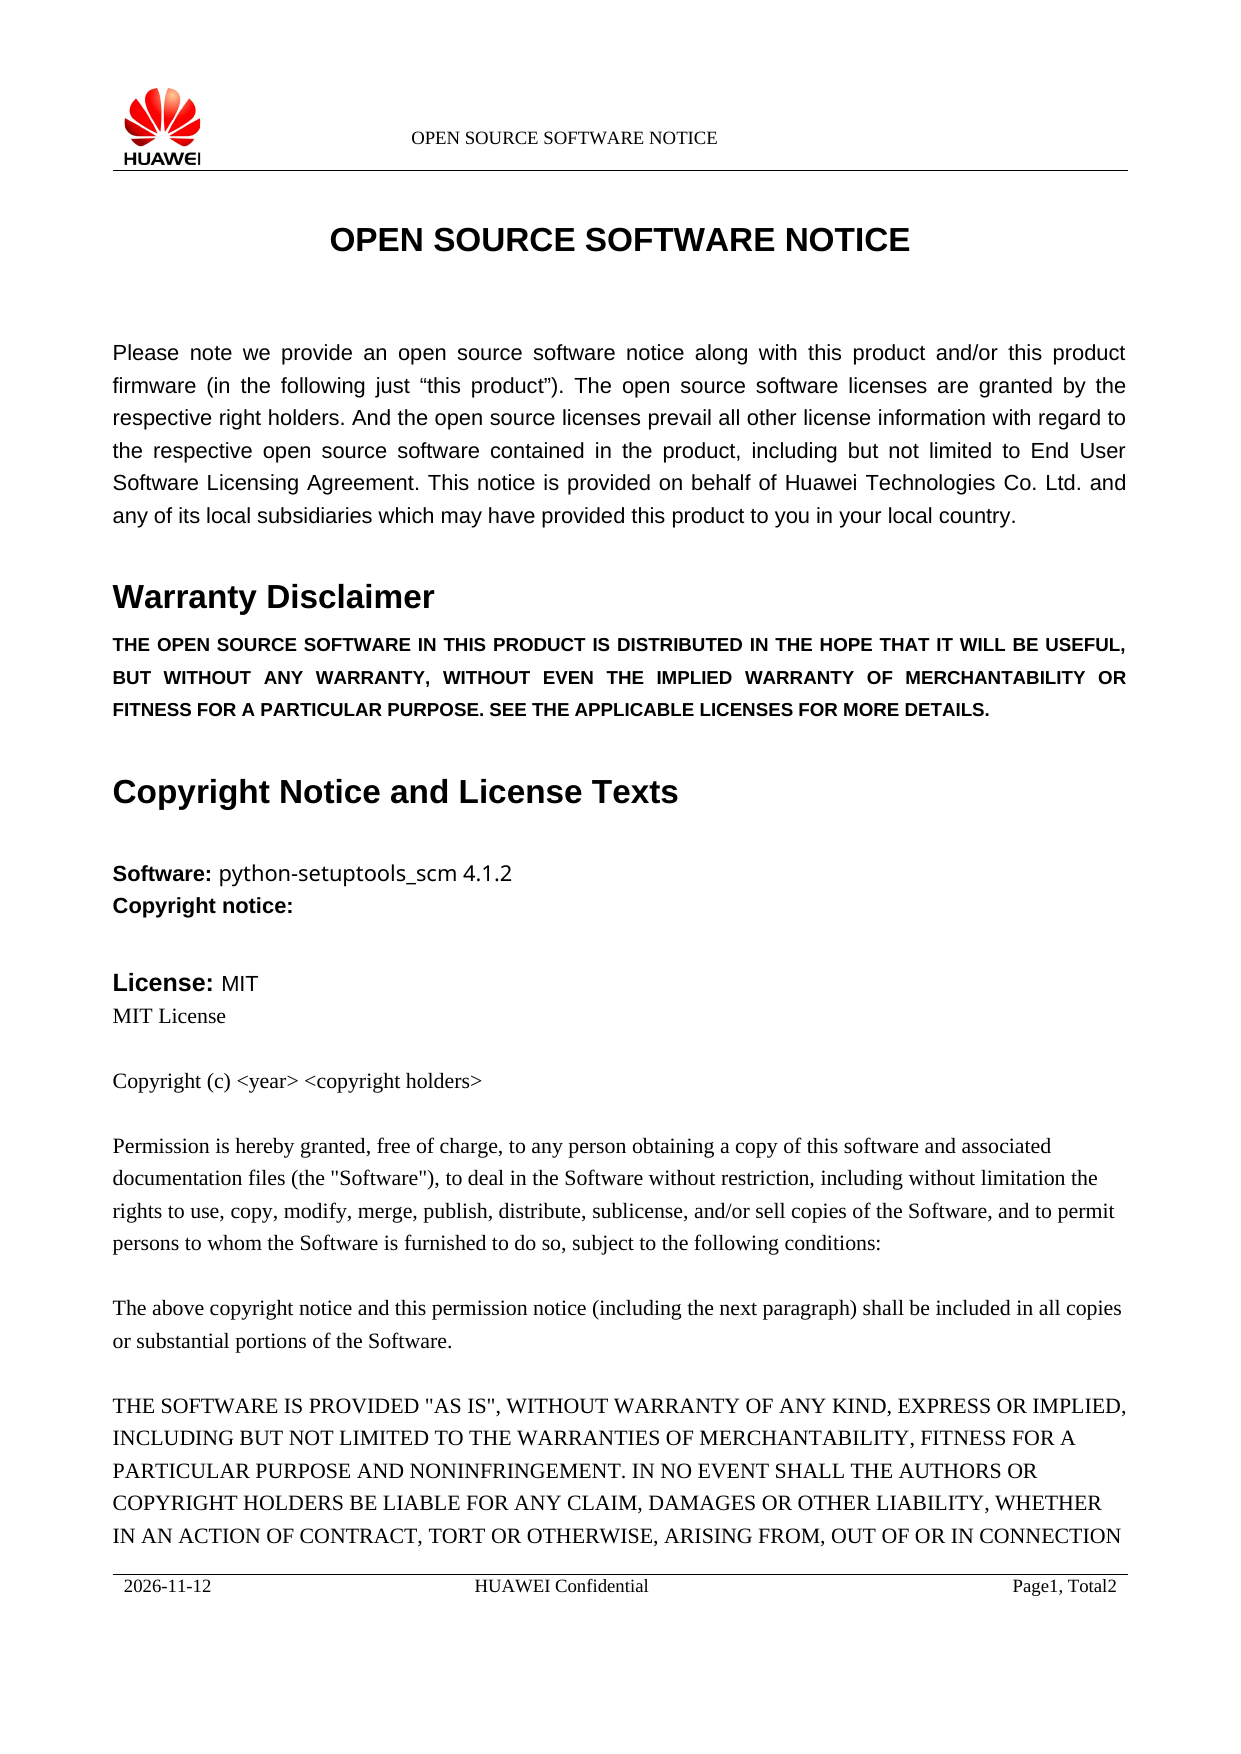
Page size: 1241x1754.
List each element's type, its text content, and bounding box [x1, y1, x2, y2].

picture [124, 88, 201, 165]
text The open source software in this product is distributed in the hope that it will be useful, but WITHOUT ANY WARRANTY, without even the implied warranty of MERCHANTABILITY or FITNESS FOR A PARTICULAR PURPOSE. See the applicable licenses for more details. [112, 629, 1128, 726]
text Please note we provide an open source software notice along with this product and/or this product firmware (in the following just “this product”). The open source software licenses are granted by the respective right holders. And the open source licenses prevail all other license information with regard to the respective open source software contained in the product, including but not limited to End User Software Licensing Agreement. This notice is provided on behalf of Huawei Technologies Co. Ltd. and any of its local subsidiaries which may have provided this product to you in your local country. [112, 336, 1128, 531]
text License: MIT [112, 966, 1128, 999]
text Warranty Disclaimer [112, 564, 1128, 629]
title Software: python-setuptools_scm 4.1.2 [112, 856, 1128, 889]
text Copyright notice: [112, 889, 1128, 921]
text OPEN SOURCE SOFTWARE NOTICE [112, 206, 1128, 271]
text Copyright Notice and License Texts [112, 759, 1128, 824]
